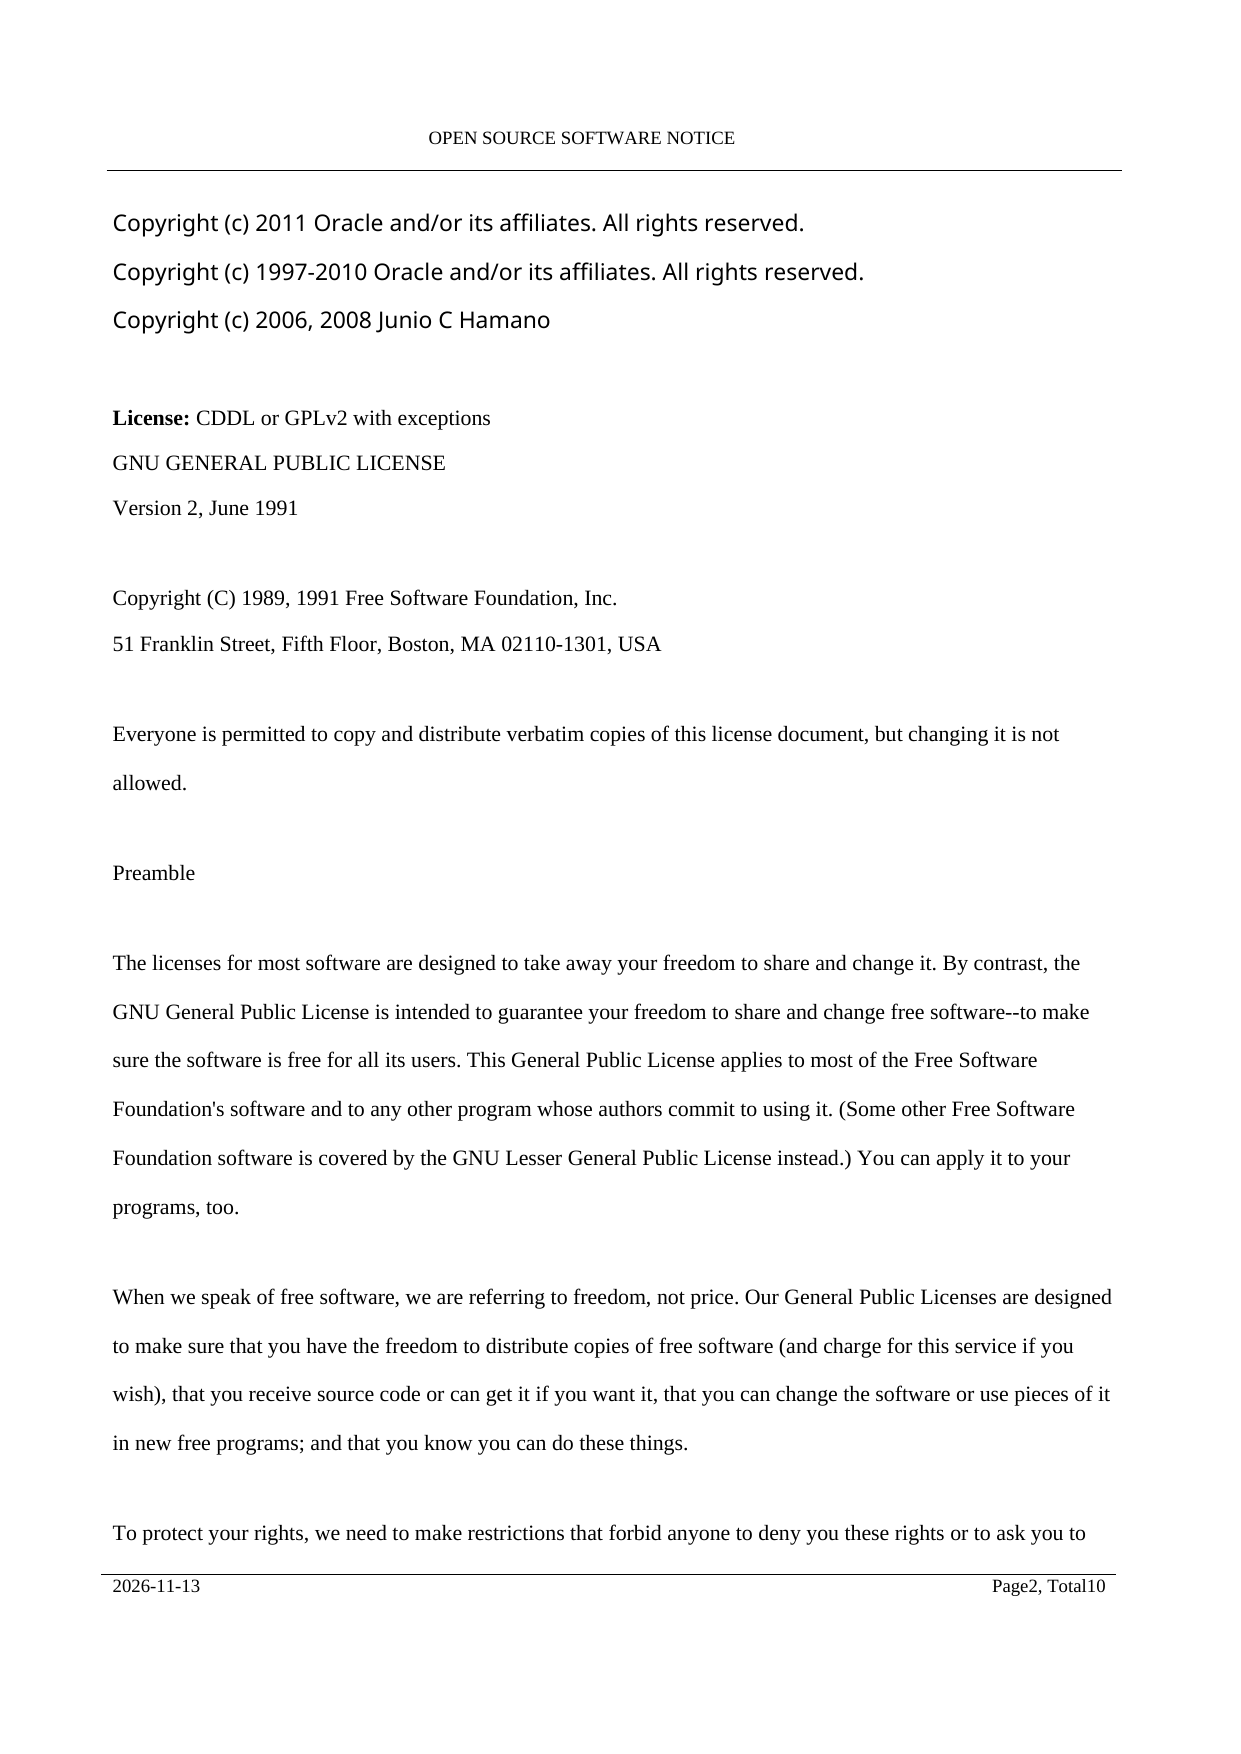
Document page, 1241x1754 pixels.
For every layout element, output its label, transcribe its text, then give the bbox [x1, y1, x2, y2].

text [112, 206, 1128, 385]
text License: CDDL or GPLv2 with exceptions [112, 401, 1128, 434]
text Copyright (C) 1989, 1991 Free Software Foundation, Inc. [112, 582, 1128, 614]
text Everyone is permitted to copy and distribute verbatim copies of this license document, but changing it is not allowed. [112, 717, 1128, 798]
text GNU GENERAL PUBLIC LICENSE [112, 446, 1128, 479]
text Version 2, June 1991 [112, 492, 1128, 524]
text When we speak of free software, we are referring to freedom, not price. Our General Public Licenses are designed to make sure that you have the freedom to distribute copies of free software (and charge for this service if you wish), that you receive source code or can get it if you want it, that you can change the software or use pieces of it in new free programs; and that you know you can do these things. [112, 1280, 1128, 1459]
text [112, 1517, 1128, 1549]
text The licenses for most software are designed to take away your freedom to share and change it. By contrast, the GNU General Public License is intended to guarantee your freedom to share and change free software--to make sure the software is free for all its users. This General Public License applies to most of the Free Software Foundation's software and to any other program whose authors commit to using it. (Some other Free Software Foundation software is covered by the GNU Lesser General Public License instead.) You can apply it to your programs, too. [112, 946, 1128, 1222]
text 51 Franklin Street, Fifth Floor, Boston, MA 02110-1301, USA [112, 627, 1128, 659]
text Preamble [112, 856, 1128, 888]
